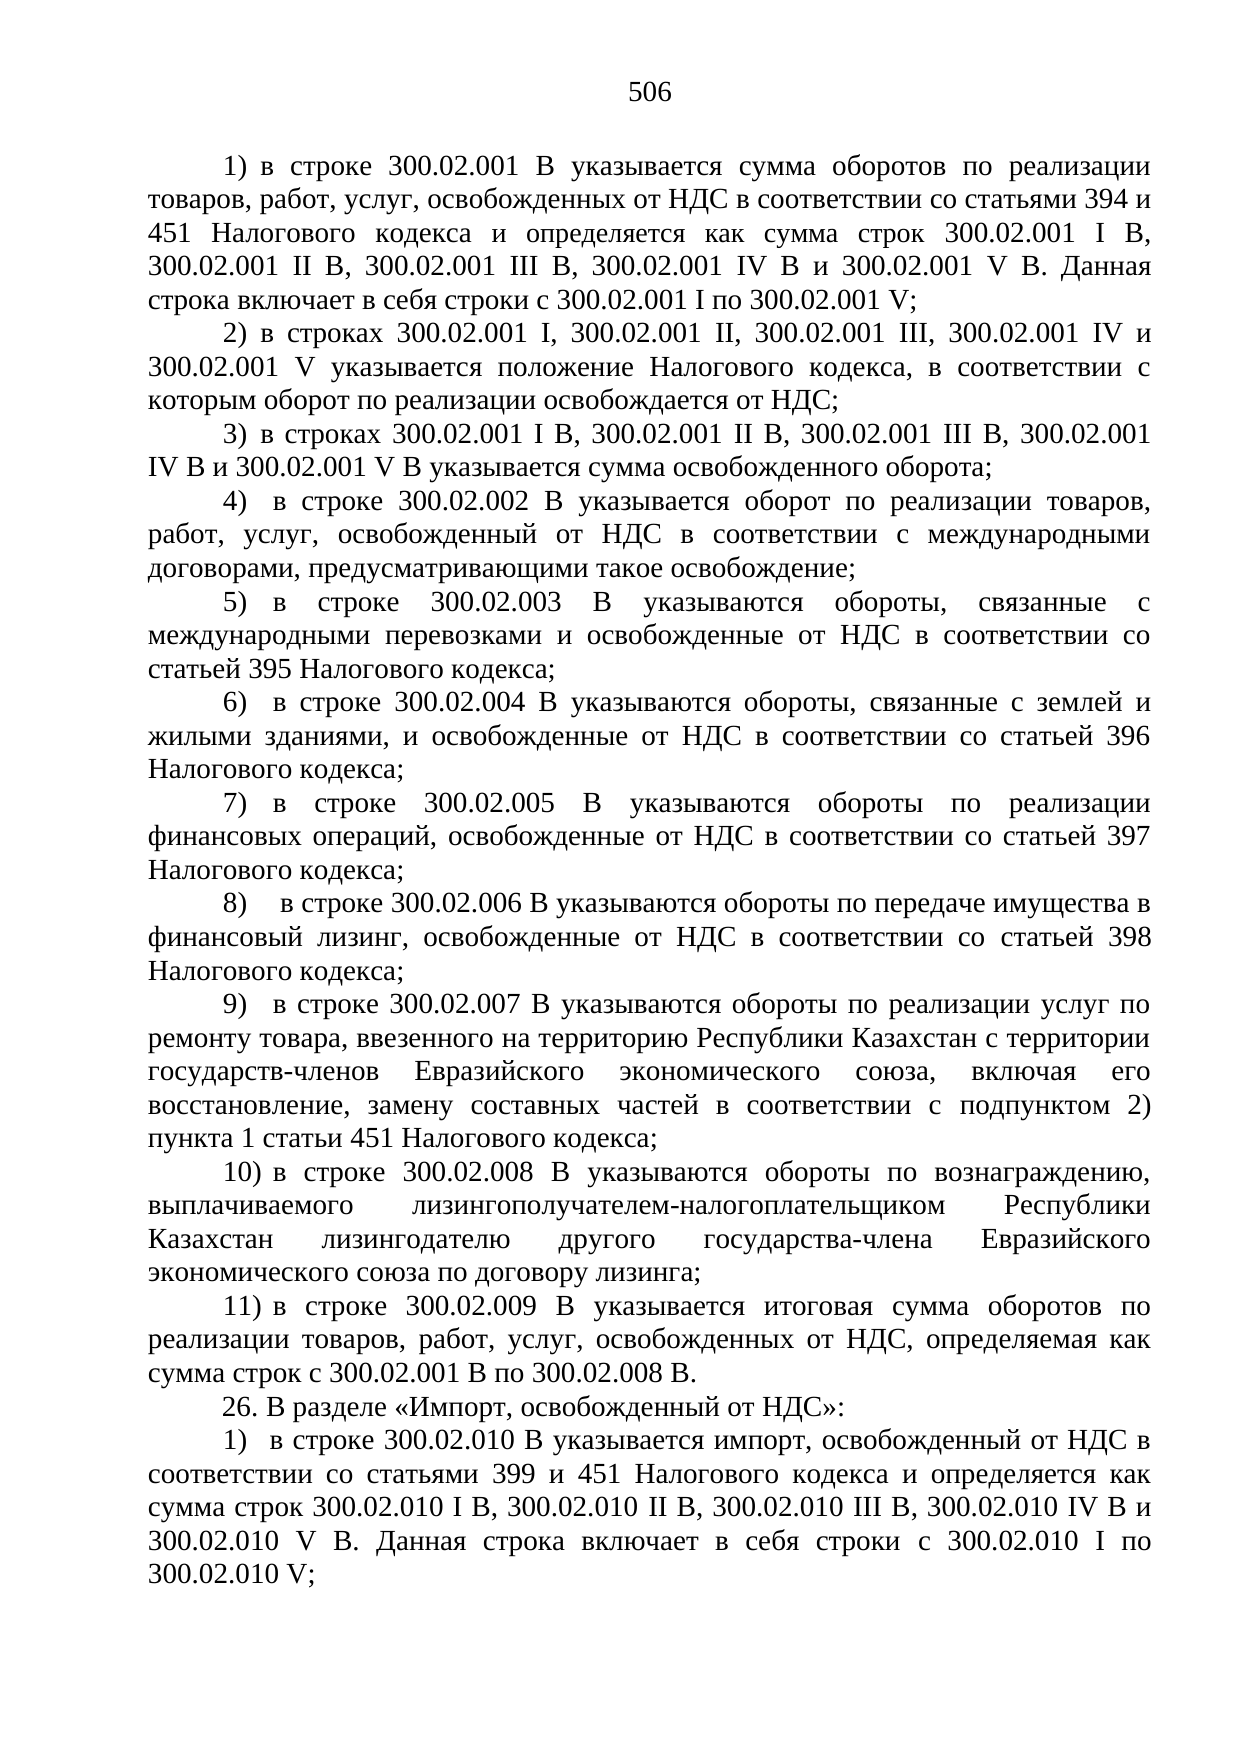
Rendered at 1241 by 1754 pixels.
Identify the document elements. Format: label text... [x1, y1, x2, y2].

list в строке 300.02.004 В указываются обороты, связанные с землей и жилыми зданиями, и освобожденные от НДС в соответствии со статьей 396 Налогового кодекса; [148, 684, 1152, 785]
list в строке 300.02.007 В указываются обороты по реализации услуг по ремонту товара, ввезенного на территорию Республики Казахстан с территории государств-членов Евразийского экономического союза, включая его восстановление, замену составных частей в соответствии с подпунктом 2) пункта 1 статьи 451 Налогового кодекса; [148, 986, 1152, 1154]
list в строках 300.02.001 I В, 300.02.001 II В, 300.02.001 III В, 300.02.001 IV В и 300.02.001 V В указывается сумма освобожденного оборота; [148, 416, 1152, 483]
list в строках 300.02.001 I, 300.02.001 II, 300.02.001 III, 300.02.001 IV и 300.02.001 V указывается положение Налогового кодекса, в соответствии с которым оборот по реализации освобождается от НДС; [148, 315, 1152, 416]
list В разделе «Импорт, освобожденный от НДС»: [148, 1389, 1152, 1422]
list в строке 300.02.001 В указывается сумма оборотов по реализации товаров, работ, услуг, освобожденных от НДС в соответствии со статьями 394 и 451 Налогового кодекса и определяется как сумма строк 300.02.001 I В, 300.02.001 II В, 300.02.001 III В, 300.02.001 IV В и 300.02.001 V В. Данная строка включает в себя строки с 300.02.001 I по 300.02.001 V; [148, 148, 1152, 315]
list в строке 300.02.005 В указываются обороты по реализации финансовых операций, освобожденные от НДС в соответствии со статьей 397 Налогового кодекса; [148, 785, 1152, 886]
list в строке 300.02.002 В указывается оборот по реализации товаров, работ, услуг, освобожденный от НДС в соответствии с международными договорами, предусматривающими такое освобождение; [148, 483, 1152, 584]
list в строке 300.02.008 В указываются обороты по вознаграждению, выплачиваемого лизингополучателем-налогоплательщиком Республики Казахстан лизингодателю другого государства-члена Евразийского экономического союза по договору лизинга; [148, 1154, 1152, 1288]
list в строке 300.02.003 В указываются обороты, связанные с международными перевозками и освобожденные от НДС в соответствии со статьей 395 Налогового кодекса; [148, 584, 1152, 684]
list в строке 300.02.006 В указываются обороты по передаче имущества в финансовый лизинг, освобожденные от НДС в соответствии со статьей 398 Налогового кодекса; [148, 886, 1152, 986]
list в строке 300.02.009 В указывается итоговая сумма оборотов по реализации товаров, работ, услуг, освобожденных от НДС, определяемая как сумма строк с 300.02.001 В по 300.02.008 В. [148, 1288, 1152, 1389]
list в строке 300.02.010 В указывается импорт, освобожденный от НДС в соответствии со статьями 399 и 451 Налогового кодекса и определяется как сумма строк 300.02.010 I В, 300.02.010 II В, 300.02.010 III В, 300.02.010 IV В и 300.02.010 V В. Данная строка включает в себя строки c 300.02.010 I по 300.02.010 V; [148, 1422, 1152, 1590]
